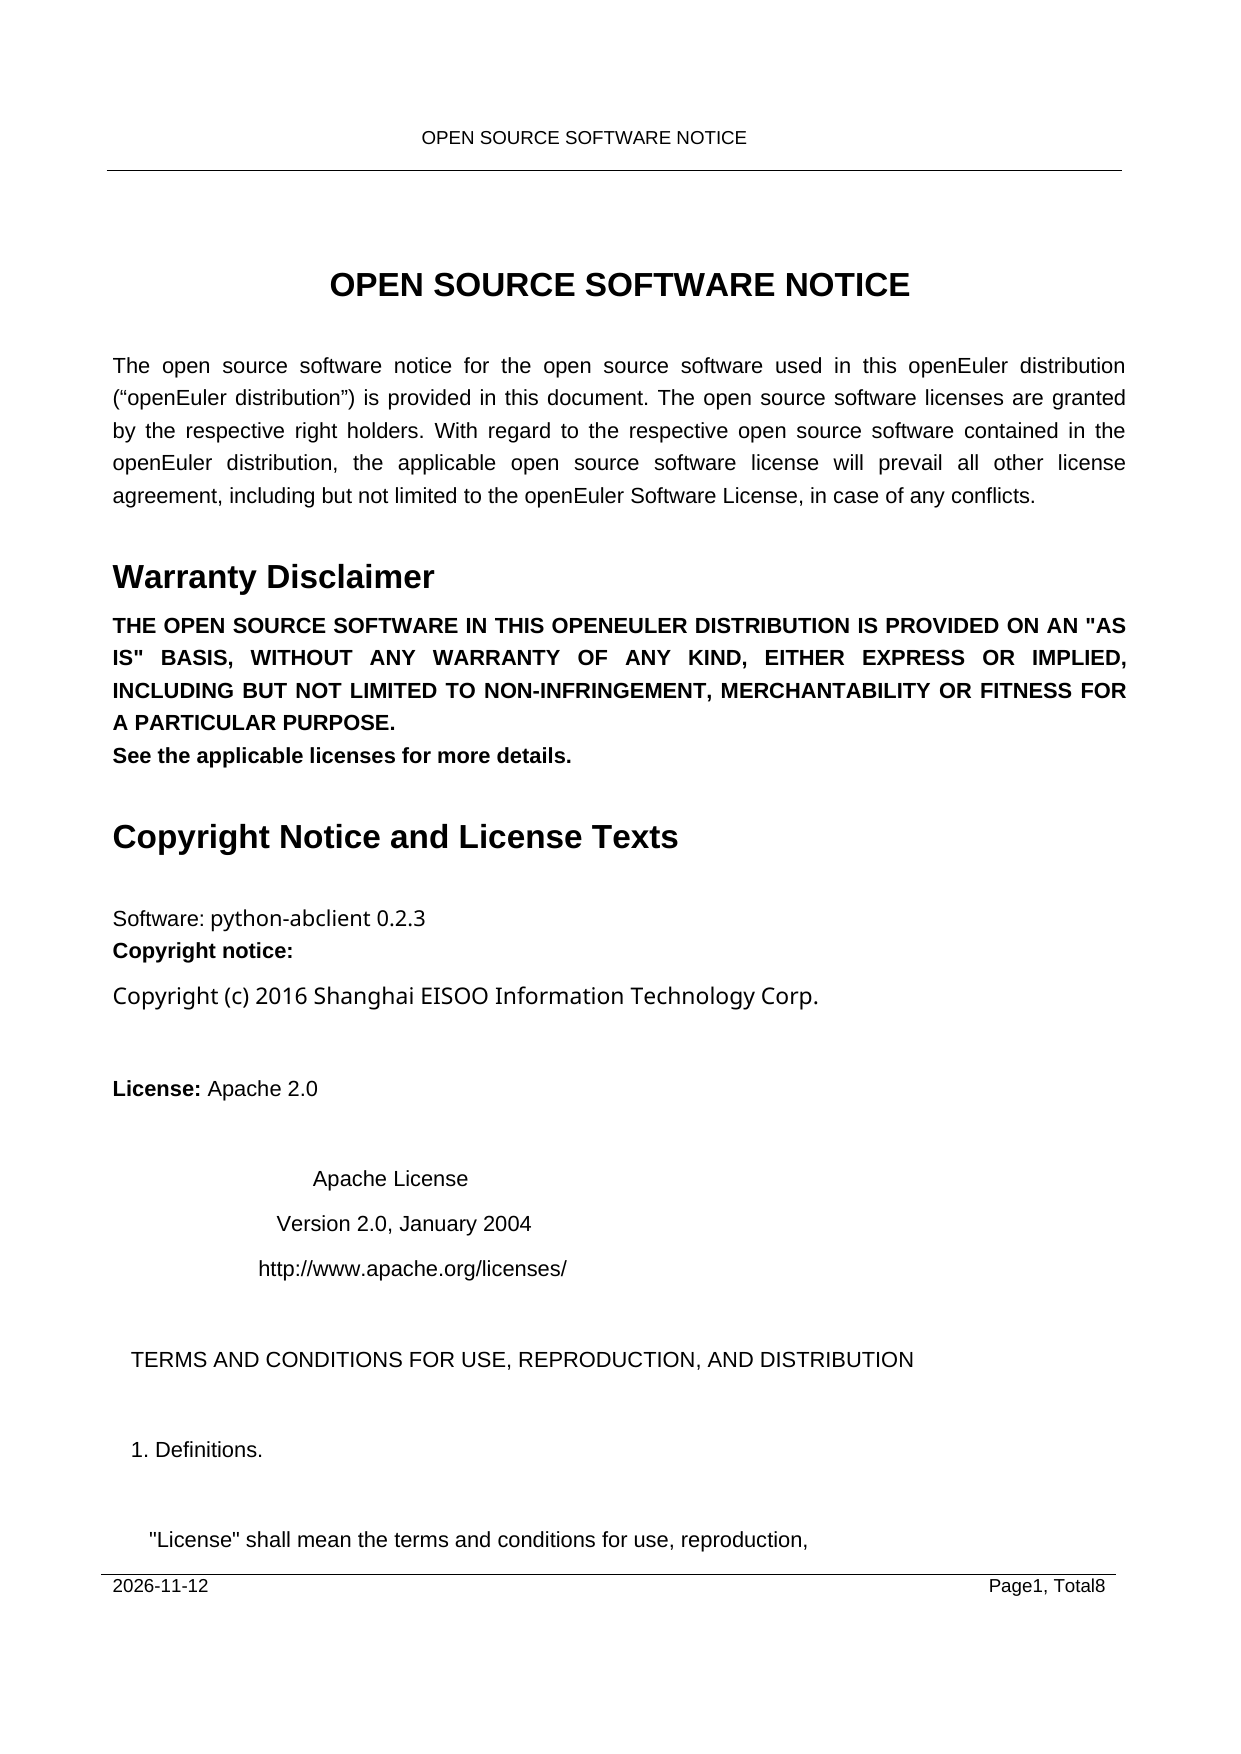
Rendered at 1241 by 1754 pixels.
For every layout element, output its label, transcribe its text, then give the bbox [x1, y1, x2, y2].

text http://www.apache.org/licenses/ [112, 1253, 1128, 1285]
text TERMS AND CONDITIONS FOR USE, REPRODUCTION, AND DISTRIBUTION [112, 1343, 1128, 1375]
text Warranty Disclaimer [112, 544, 1128, 609]
text Version 2.0, January 2004 [112, 1208, 1128, 1240]
text THE OPEN SOURCE SOFTWARE IN THIS OPENEULER DISTRIBUTION IS PROVIDED ON AN "AS IS" BASIS, WITHOUT ANY WARRANTY OF ANY KIND, EITHER EXPRESS OR IMPLIED, INCLUDING BUT NOT LIMITED TO NON-INFRINGEMENT, MERCHANTABILITY OR FITNESS FOR A PARTICULAR PURPOSE. See the applicable licenses for more details. [112, 609, 1128, 771]
text Copyright notice: [112, 934, 1128, 966]
text Copyright (c) 2016 Shanghai EISOO Information Technology Corp. [112, 979, 1128, 1012]
text Copyright Notice and License Texts [112, 804, 1128, 869]
text "License" shall mean the terms and conditions for use, reproduction, [112, 1523, 1128, 1556]
text License: Apache 2.0 [112, 1072, 1128, 1105]
text 1. Definitions. [112, 1433, 1128, 1466]
text Software: python-abclient 0.2.3 [112, 901, 1128, 934]
text OPEN SOURCE SOFTWARE NOTICE [112, 251, 1128, 316]
text Apache License [112, 1162, 1128, 1195]
text The open source software notice for the open source software used in this openEuler distribution (“openEuler distribution”) is provided in this document. The open source software licenses are granted by the respective right holders. With regard to the respective open source software contained in the openEuler distribution, the applicable open source software license will prevail all other license agreement, including but not limited to the openEuler Software License, in case of any conflicts. [112, 349, 1128, 511]
